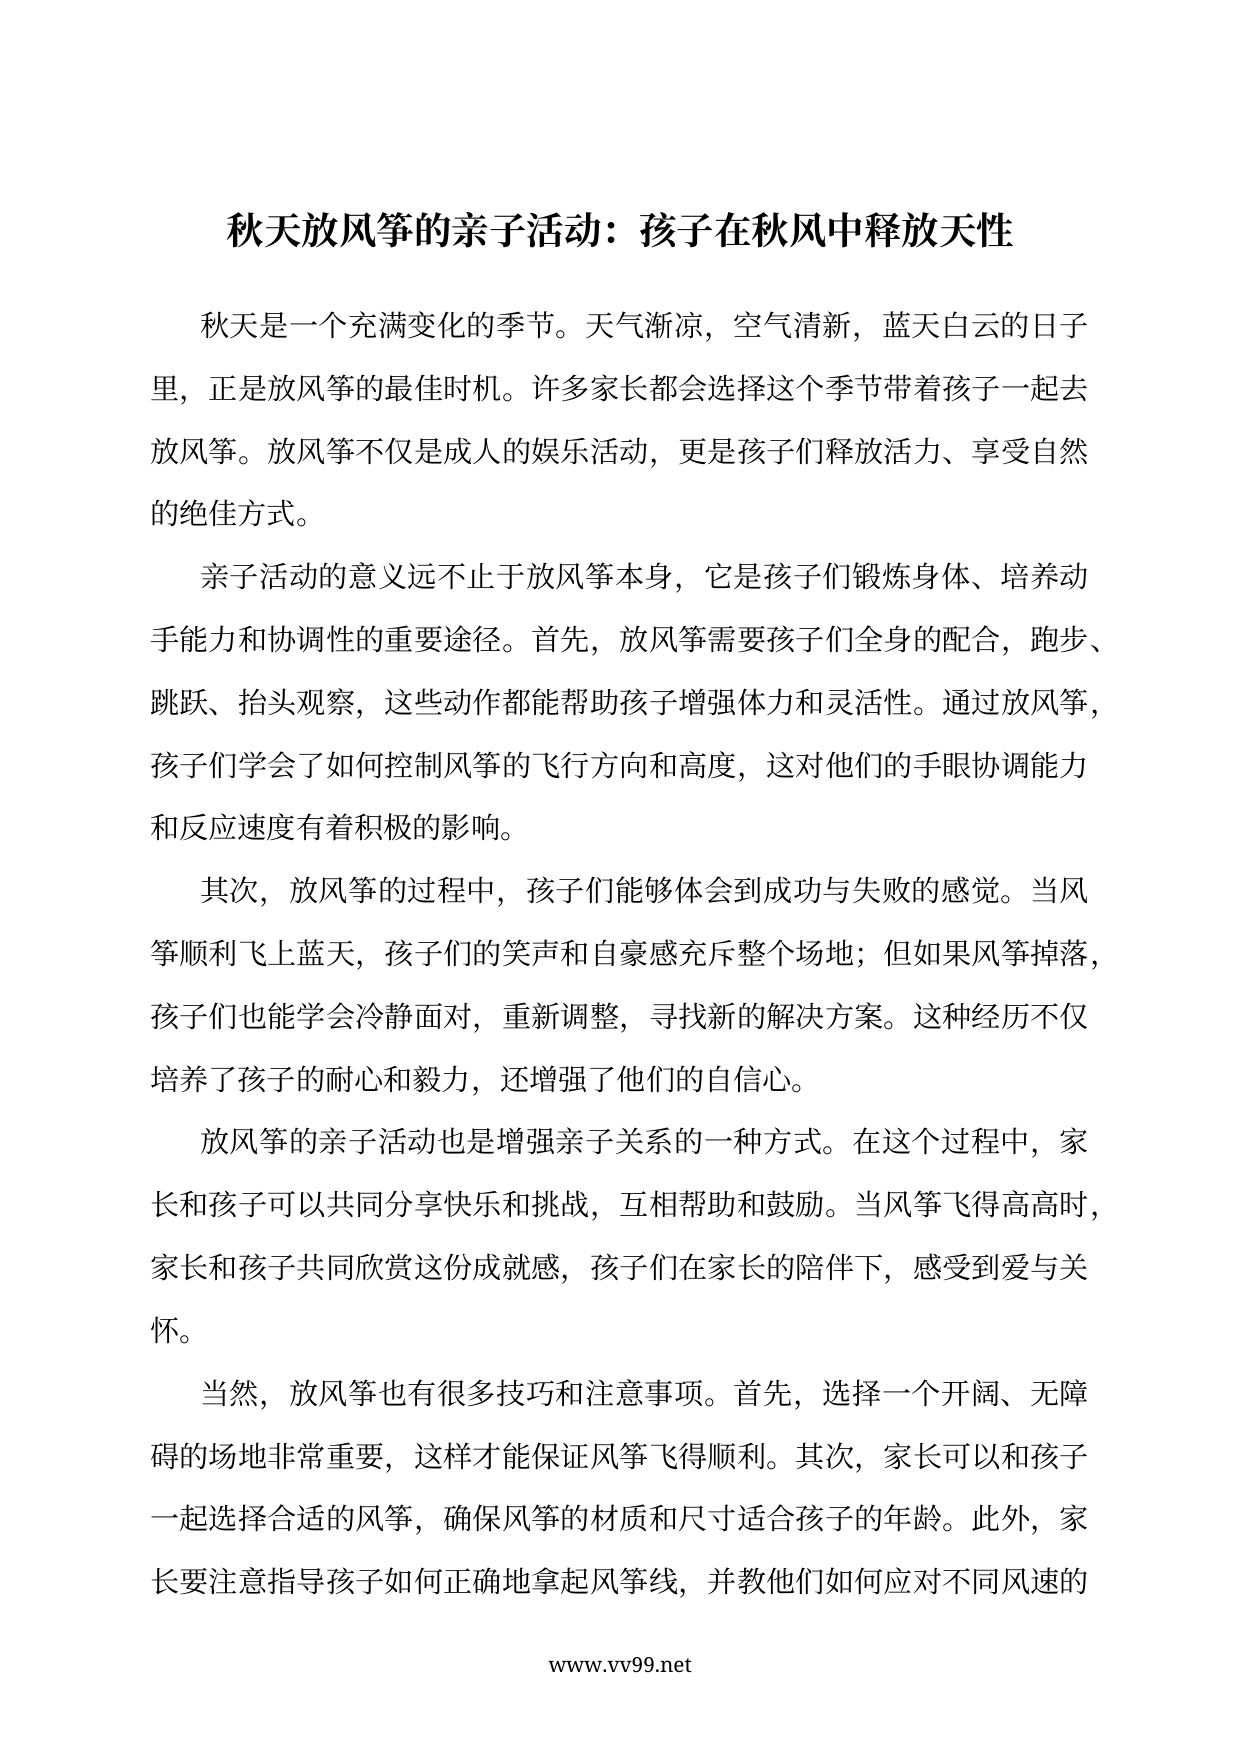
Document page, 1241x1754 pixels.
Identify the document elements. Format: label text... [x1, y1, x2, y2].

text 秋天是一个充满变化的季节。天气渐凉，空气清新，蓝天白云的日子里，正是放风筝的最佳时机。许多家长都会选择这个季节带着孩子一起去放风筝。放风筝不仅是成人的娱乐活动，更是孩子们释放活力、享受自然的绝佳方式。 [150, 303, 1090, 533]
subtitle 秋天放风筝的亲子活动：孩子在秋风中释放天性 [150, 201, 1090, 255]
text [150, 1371, 1090, 1601]
text 亲子活动的意义远不止于放风筝本身，它是孩子们锻炼身体、培养动手能力和协调性的重要途径。首先，放风筝需要孩子们全身的配合，跑步、跳跃、抬头观察，这些动作都能帮助孩子增强体力和灵活性。通过放风筝，孩子们学会了如何控制风筝的飞行方向和高度，这对他们的手眼协调能力和反应速度有着积极的影响。 [150, 554, 1090, 847]
text 其次，放风筝的过程中，孩子们能够体会到成功与失败的感觉。当风筝顺利飞上蓝天，孩子们的笑声和自豪感充斥整个场地；但如果风筝掉落，孩子们也能学会冷静面对，重新调整，寻找新的解决方案。这种经历不仅培养了孩子的耐心和毅力，还增强了他们的自信心。 [150, 868, 1090, 1098]
text 放风筝的亲子活动也是增强亲子关系的一种方式。在这个过程中，家长和孩子可以共同分享快乐和挑战，互相帮助和鼓励。当风筝飞得高高时，家长和孩子共同欣赏这份成就感，孩子们在家长的陪伴下，感受到爱与关怀。 [150, 1119, 1090, 1350]
